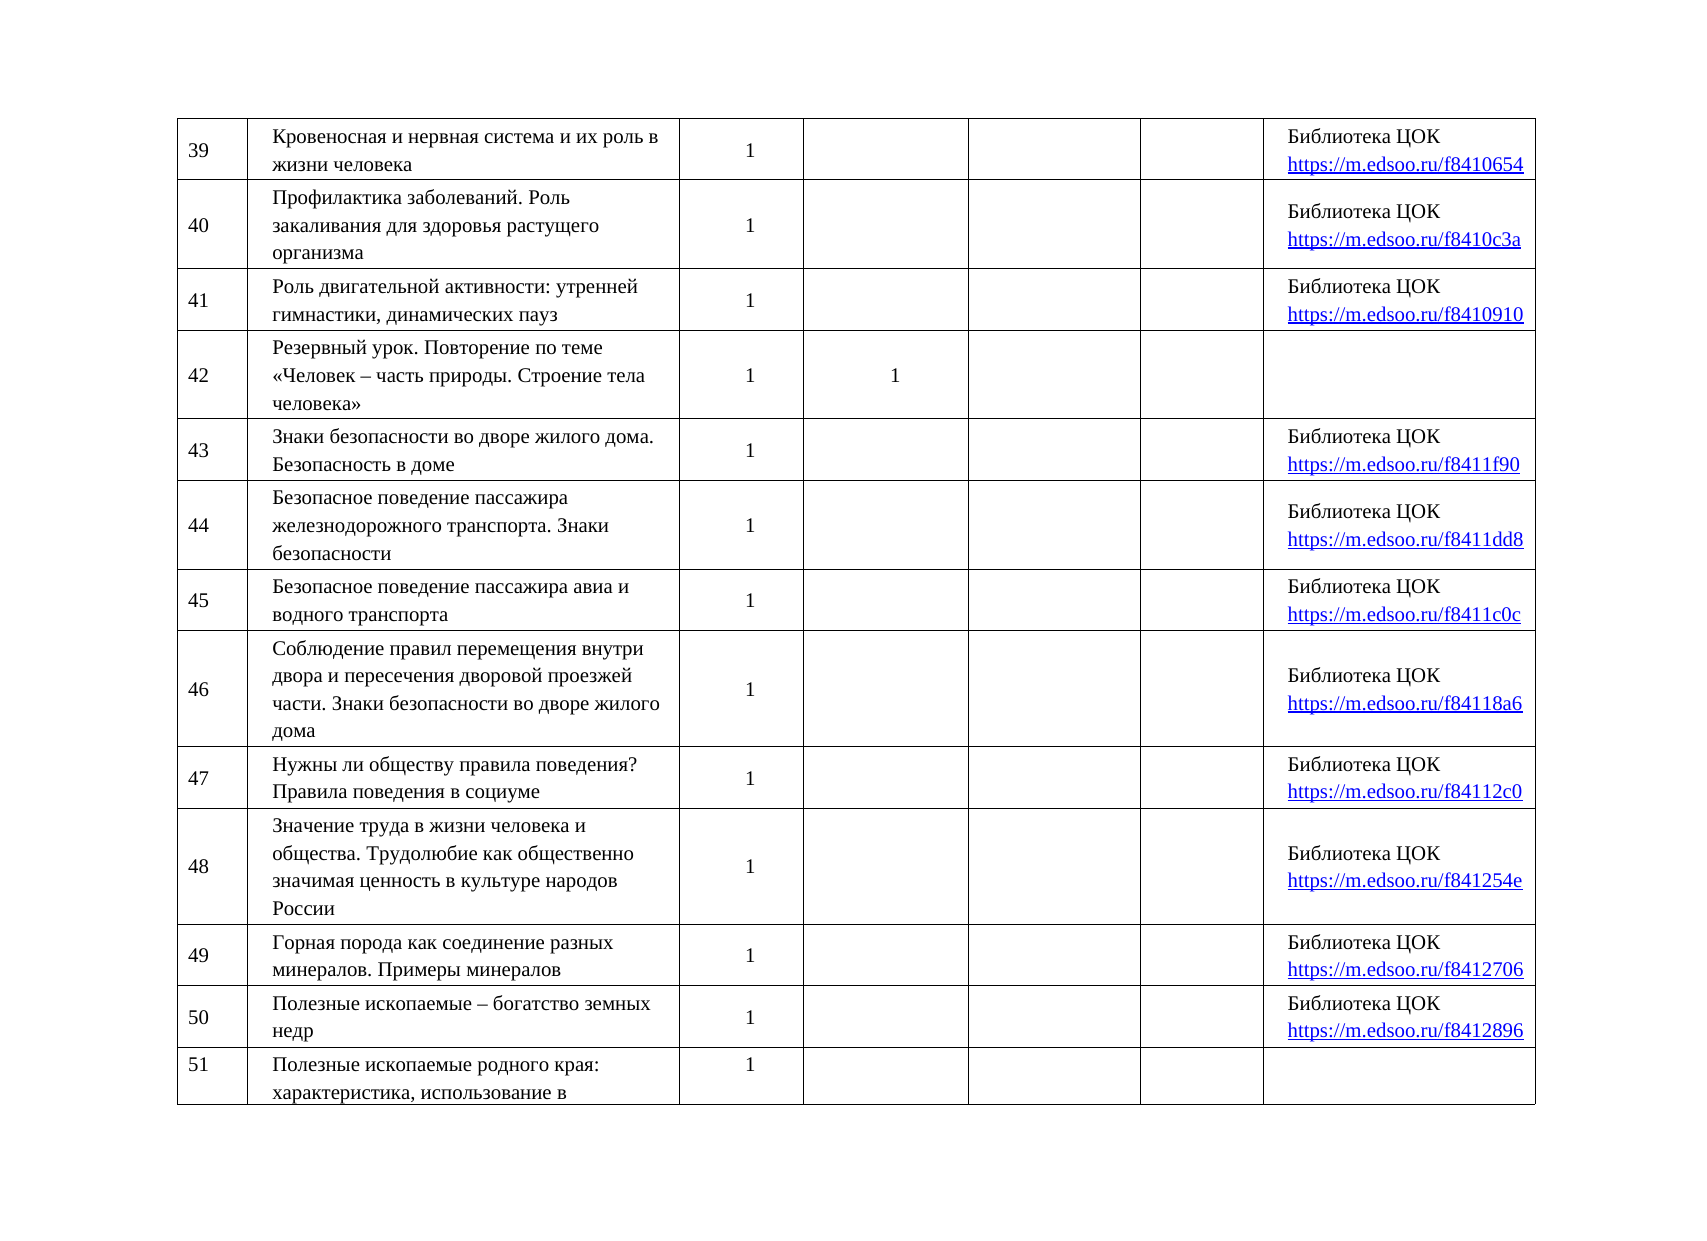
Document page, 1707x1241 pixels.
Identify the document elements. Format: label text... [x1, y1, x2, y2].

table_cell Полезные ископаемые – богатство земных недр [248, 986, 679, 1046]
table_cell [804, 747, 968, 807]
table_cell [804, 119, 968, 179]
table_cell [969, 180, 1140, 268]
table_cell Значение труда в жизни человека и общества. Трудолюбие как общественно значимая ценность в культуре народов России [248, 809, 679, 924]
table_cell [1264, 331, 1535, 418]
table_cell [804, 925, 968, 985]
table_cell Безопасное поведение пассажира авиа и водного транспорта [248, 570, 679, 630]
table_cell Библиотека ЦОК https://m.edsoo.ru/f84118a6 [1264, 631, 1535, 746]
table_cell Профилактика заболеваний. Роль закаливания для здоровья растущего организма [248, 180, 679, 268]
table_cell 41 [178, 269, 247, 329]
table_cell 1 [680, 419, 803, 479]
table_cell [969, 419, 1140, 479]
table_cell 47 [178, 747, 247, 807]
table_cell 48 [178, 809, 247, 924]
table_cell [1141, 809, 1263, 924]
table_cell 1 [680, 119, 803, 179]
table_cell [804, 269, 968, 329]
table_cell Библиотека ЦОК https://m.edsoo.ru/f8410910 [1264, 269, 1535, 329]
table_cell [969, 1048, 1140, 1104]
table_cell 1 [680, 986, 803, 1046]
table_cell Библиотека ЦОК https://m.edsoo.ru/f8411dd8 [1264, 481, 1535, 568]
table_cell [804, 631, 968, 746]
table_cell 51 [178, 1048, 247, 1104]
table_cell [1141, 986, 1263, 1046]
table_cell [1141, 747, 1263, 807]
table_cell [1141, 631, 1263, 746]
table_cell [1141, 119, 1263, 179]
table_cell Библиотека ЦОК https://m.edsoo.ru/f8411c0c [1264, 570, 1535, 630]
table_cell 1 [680, 747, 803, 807]
table_cell Горная порода как соединение разных минералов. Примеры минералов [248, 925, 679, 985]
table_cell Библиотека ЦОК https://m.edsoo.ru/f841254e [1264, 809, 1535, 924]
table_cell [969, 986, 1140, 1046]
table_cell 46 [178, 631, 247, 746]
table_cell Нужны ли обществу правила поведения? Правила поведения в социуме [248, 747, 679, 807]
table_cell 1 [680, 180, 803, 268]
table_cell Библиотека ЦОК https://m.edsoo.ru/f8410654 [1264, 119, 1535, 179]
table_cell 42 [178, 331, 247, 418]
table_cell 1 [804, 331, 968, 418]
table_cell Библиотека ЦОК https://m.edsoo.ru/f8410c3a [1264, 180, 1535, 268]
table_cell 39 [178, 119, 247, 179]
table_cell [969, 570, 1140, 630]
table_cell [969, 269, 1140, 329]
table_cell [1141, 1048, 1263, 1104]
table_cell [1141, 331, 1263, 418]
table_cell [1141, 419, 1263, 479]
table_cell 1 [680, 570, 803, 630]
table_cell 1 [680, 269, 803, 329]
table_cell 1 [680, 331, 803, 418]
table_cell 1 [680, 925, 803, 985]
table_cell Кровеносная и нервная система и их роль в жизни человека [248, 119, 679, 179]
table_cell [804, 481, 968, 568]
table_cell 1 [680, 481, 803, 568]
table_cell [1141, 269, 1263, 329]
table_cell [969, 631, 1140, 746]
table_cell Резервный урок. Повторение по теме «Человек – часть природы. Строение тела человека» [248, 331, 679, 418]
table_cell [804, 809, 968, 924]
table_cell [1141, 570, 1263, 630]
table_cell Соблюдение правил перемещения внутри двора и пересечения дворовой проезжей части. Знаки безопасности во дворе жилого дома [248, 631, 679, 746]
table_cell [969, 747, 1140, 807]
table_cell 49 [178, 925, 247, 985]
table_cell Библиотека ЦОК https://m.edsoo.ru/f8411f90 [1264, 419, 1535, 479]
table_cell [248, 1048, 679, 1104]
table_cell Безопасное поведение пассажира железнодорожного транспорта. Знаки безопасности [248, 481, 679, 568]
table_cell 40 [178, 180, 247, 268]
table_cell 43 [178, 419, 247, 479]
table_cell [804, 180, 968, 268]
table_cell [804, 419, 968, 479]
table_cell 45 [178, 570, 247, 630]
table_cell Библиотека ЦОК https://m.edsoo.ru/f8412706 [1264, 925, 1535, 985]
table_cell Библиотека ЦОК https://m.edsoo.ru/f8412896 [1264, 986, 1535, 1046]
table_cell [969, 331, 1140, 418]
table_cell 1 [680, 631, 803, 746]
table_cell [804, 570, 968, 630]
table_cell Знаки безопасности во дворе жилого дома. Безопасность в доме [248, 419, 679, 479]
table_cell [804, 986, 968, 1046]
table_cell Роль двигательной активности: утренней гимнастики, динамических пауз [248, 269, 679, 329]
table_cell [969, 925, 1140, 985]
table_cell 50 [178, 986, 247, 1046]
table_cell [1141, 481, 1263, 568]
table_cell [969, 119, 1140, 179]
table_cell Библиотека ЦОК https://m.edsoo.ru/f84112c0 [1264, 747, 1535, 807]
table_cell [804, 1048, 968, 1104]
table_cell 1 [680, 809, 803, 924]
table_cell [969, 481, 1140, 568]
table_cell [1264, 1048, 1535, 1104]
table_cell [969, 809, 1140, 924]
table_cell 44 [178, 481, 247, 568]
table_cell [1141, 925, 1263, 985]
table_cell 1 [680, 1048, 803, 1104]
table_cell [1141, 180, 1263, 268]
